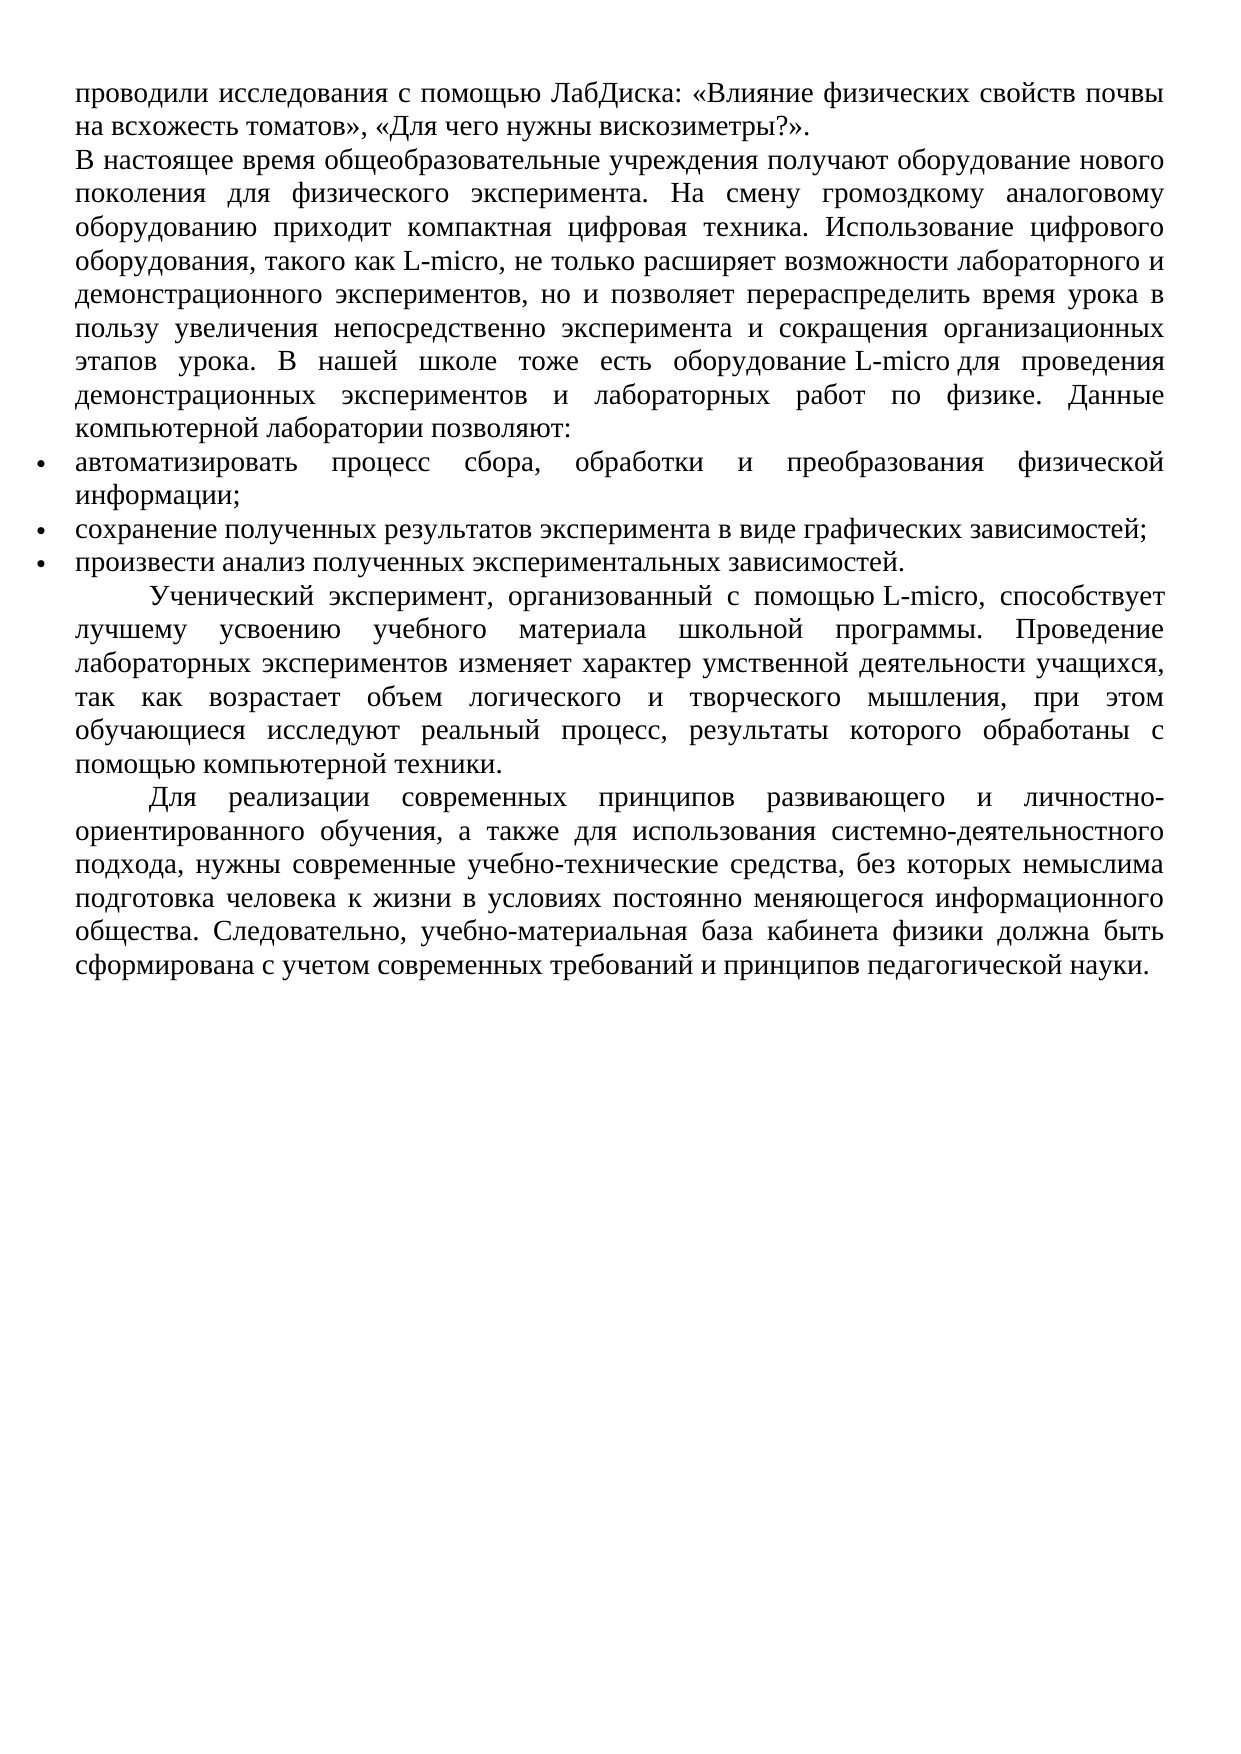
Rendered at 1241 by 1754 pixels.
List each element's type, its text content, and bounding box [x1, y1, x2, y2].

text В настоящее время общеобразовательные учреждения получают оборудование нового поколения для физического эксперимента. На смену громоздкому аналоговому оборудованию приходит компактная цифровая техника. Использование цифрового оборудования, такого как L-micro, не только расширяет возможности лабораторного и демонстрационного экспериментов, но и позволяет перераспределить время урока в пользу увеличения непосредственно эксперимента и сокращения организационных этапов урока. В нашей школе тоже есть оборудование L-micro для проведения демонстрационных экспериментов и лабораторных работ по физике. Данные компьютерной лаборатории позволяют: [75, 142, 1165, 444]
list сохранение полученных результатов эксперимента в виде графических зависимостей; [37, 511, 1165, 544]
text Ученический эксперимент, организованный с помощью L-micro, способствует лучшему усвоению учебного материала школьной программы. Проведение лабораторных экспериментов изменяет характер умственной деятельности учащихся, так как возрастает объем логического и творческого мышления, при этом обучающиеся исследуют реальный процесс, результаты которого обработаны с помощью компьютерной техники. [75, 578, 1165, 779]
list автоматизировать процесс сбора, обработки и преобразования физической информации; [37, 444, 1165, 511]
list произвести анализ полученных экспериментальных зависимостей. [37, 544, 1165, 578]
text Для реализации современных принципов развивающего и личностно-ориентированного обучения, а также для использования системно-деятельностного подхода, нужны современные учебно-технические средства, без которых немыслима подготовка человека к жизни в условиях постоянно меняющегося информационного общества. Следовательно, учебно-материальная база кабинета физики должна быть сформирована с учетом современных требований и принципов педагогической науки. [75, 779, 1165, 981]
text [75, 75, 1165, 142]
